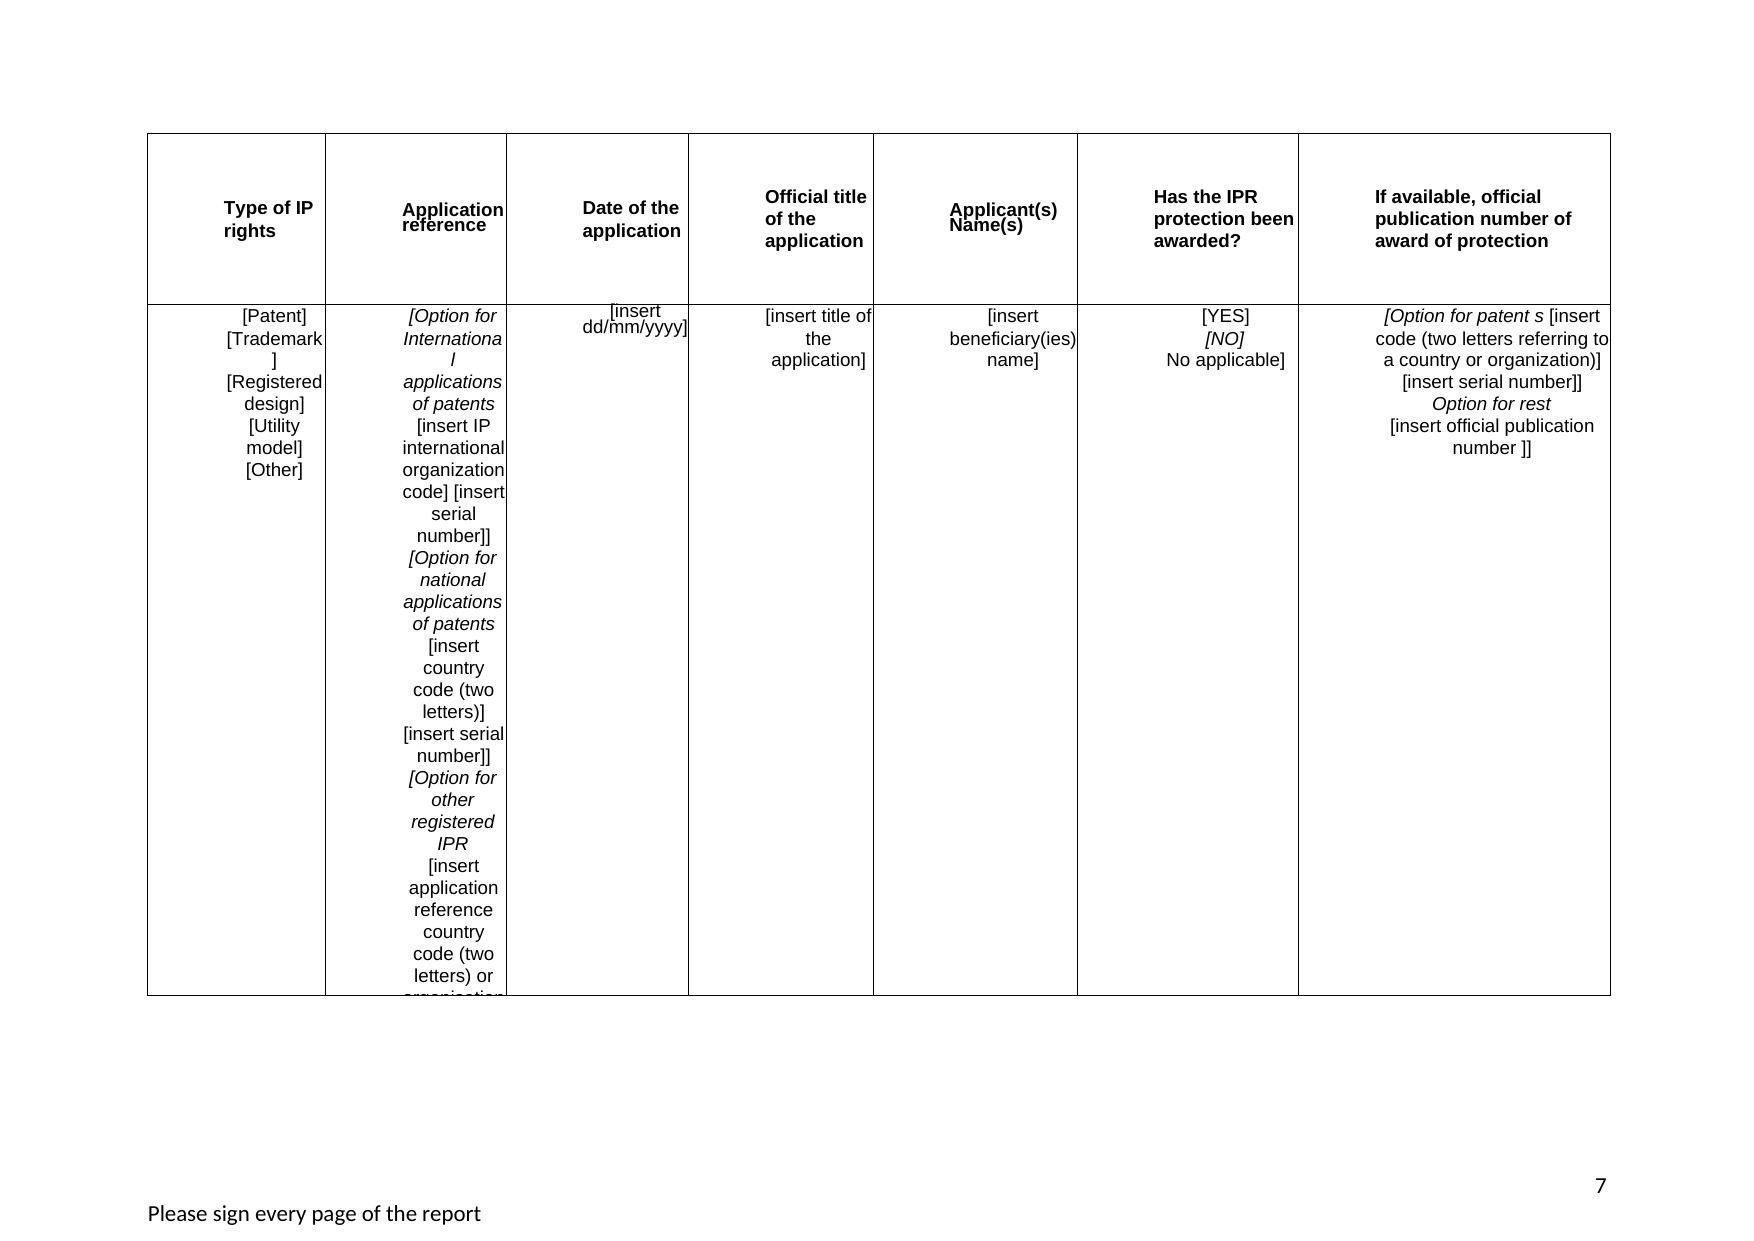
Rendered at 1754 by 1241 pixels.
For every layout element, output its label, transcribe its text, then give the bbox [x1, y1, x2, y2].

table_cell [Patent] [Trademark] [Registered design] [Utility model] [Other] [148, 305, 325, 995]
table_header Applicant(s) Name(s) [874, 134, 1077, 304]
table_header If available, official publication number of award of protection [1299, 134, 1610, 304]
table_header Has the IPR protection been awarded? [1078, 134, 1298, 304]
table_cell [insert title of the application] [689, 305, 873, 995]
table_header Official title of the application [689, 134, 873, 304]
table_cell [insert dd/mm/yyyy] [507, 305, 688, 995]
table_cell [insert beneficiary(ies) name] [874, 305, 1077, 995]
table_cell [YES] [NO] No applicable] [1078, 305, 1298, 995]
table_cell [Option for International applications of patents [insert IP international organization code] [insert serial number]] [Option for national applications of patents [insert country code (two letters)] [insert serial number]] [Option for other registered IPR [insert application reference country code (two letters) or organisation code)] [insert alfa numeric identifier]] [326, 305, 506, 995]
table_header Type of IP rights [148, 134, 325, 304]
table_header Date of the application [507, 134, 688, 304]
table_header Application reference [326, 134, 506, 304]
table_cell [Option for patent s [insert code (two letters referring to a country or organization)] [insert serial number]] Option for rest [insert official publication number ]] [1299, 305, 1610, 995]
